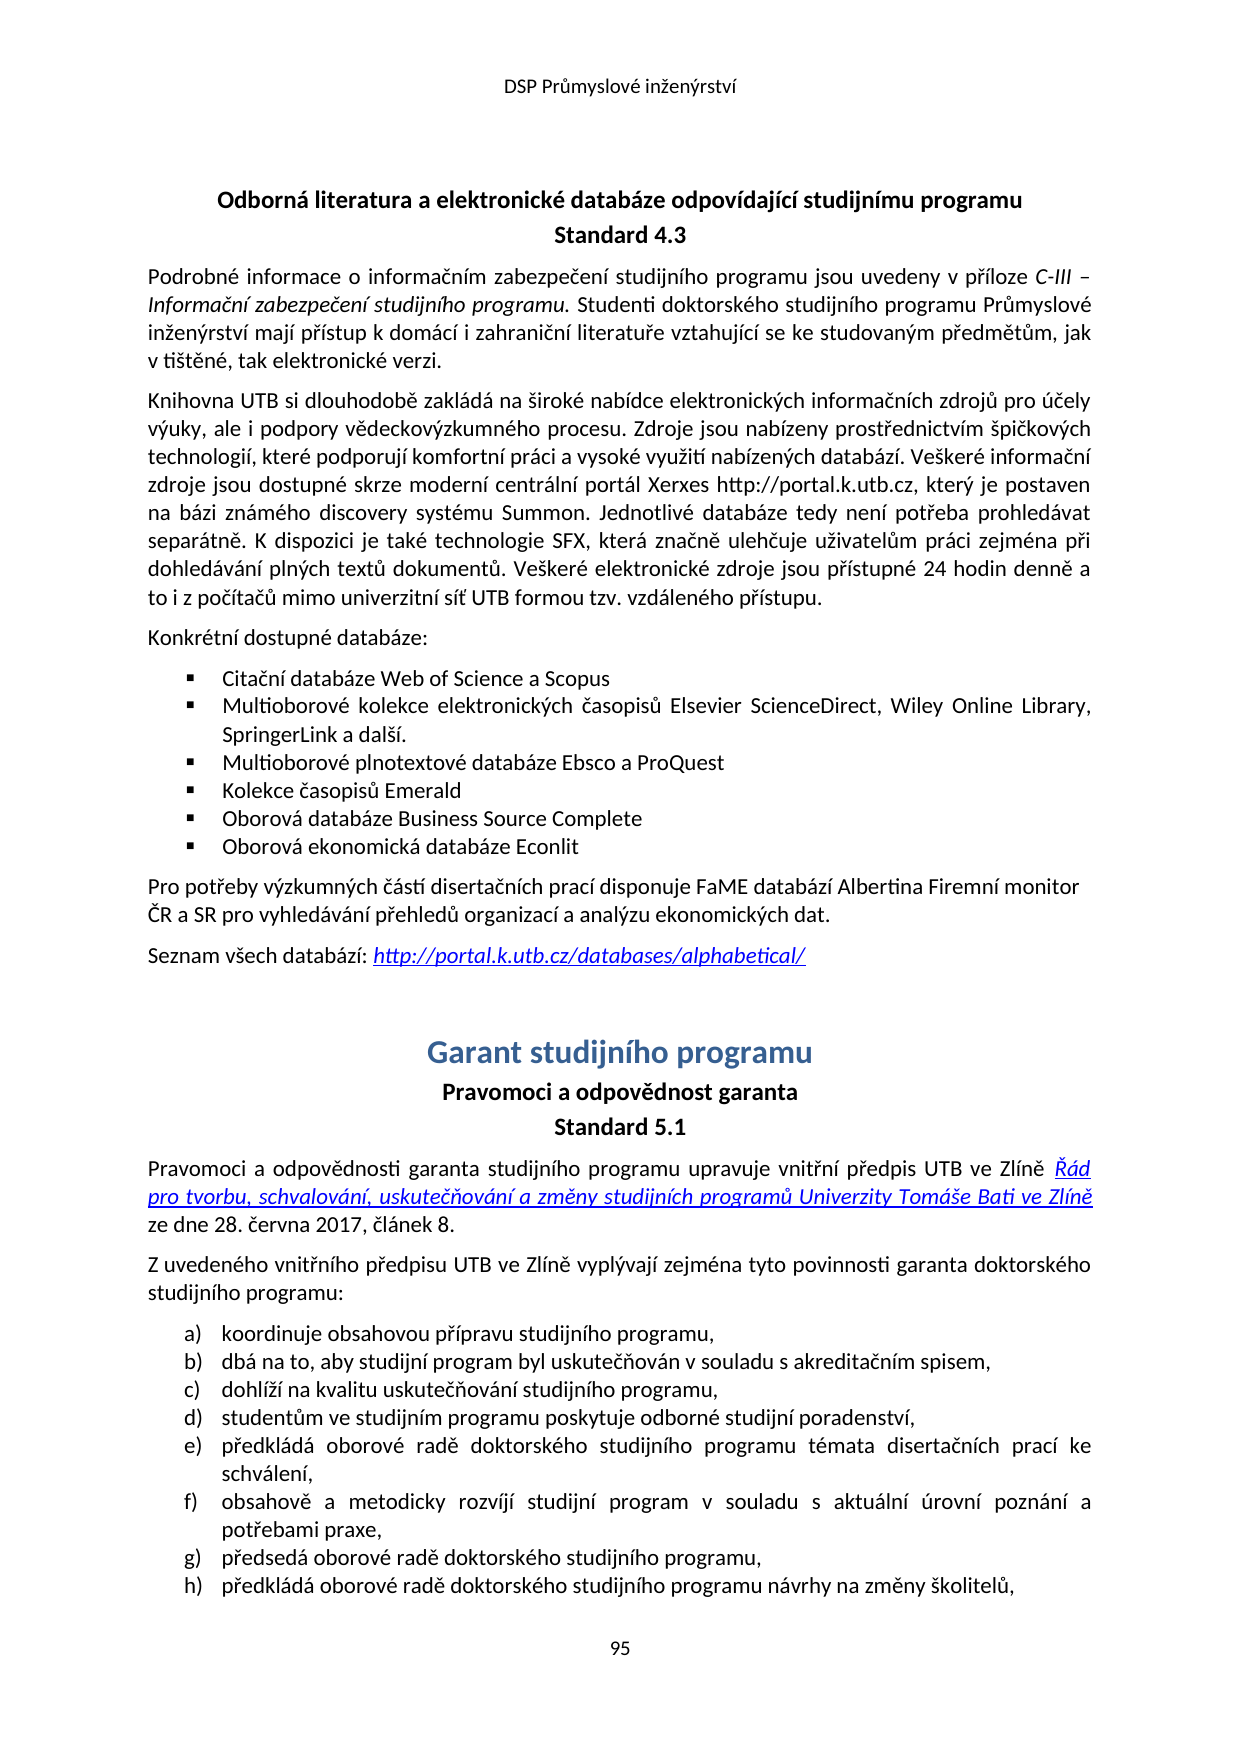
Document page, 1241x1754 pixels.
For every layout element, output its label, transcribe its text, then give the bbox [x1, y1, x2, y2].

list předsedá oborové radě doktorského studijního programu, [184, 1543, 1093, 1571]
list koordinuje obsahovou přípravu studijního programu, [184, 1319, 1093, 1347]
list obsahově a metodicky rozvíjí studijní program v souladu s aktuální úrovní poznání a potřebami praxe, [184, 1487, 1093, 1543]
subtitle Garant studijního programu [148, 1031, 1093, 1072]
text Seznam všech databází: http://portal.k.utb.cz/databases/alphabetical/ [148, 941, 1093, 969]
text Konkrétní dostupné databáze: [148, 623, 1093, 651]
text Pro potřeby výzkumných částí disertačních prací disponuje FaME databází Albertina Firemní monitor ČR a SR pro vyhledávání přehledů organizací a analýzu ekonomických dat. [148, 872, 1093, 928]
text Pravomoci a odpovědnosti garanta studijního programu upravuje vnitřní předpis UTB ve Zlíně Řád pro tvorbu, schvalování, uskutečňování a změny studijních programů Univerzity Tomáše Bati ve Zlíně ze dne 28. června 2017, článek 8. [148, 1154, 1093, 1206]
text Podrobné informace o informačním zabezpečení studijního programu jsou uvedeny v příloze C-III – Informační zabezpečení studijního programu. Studenti doktorského studijního programu Průmyslové inženýrství mají přístup k domácí i zahraniční literatuře vztahující se ke studovaným předmětům, jak v tištěné, tak elektronické verzi. [148, 262, 1093, 374]
subtitle Standard 4.3 [148, 219, 1093, 249]
list předkládá oborové radě doktorského studijního programu návrhy na změny školitelů, [184, 1571, 1093, 1599]
list Kolekce časopisů Emerald [185, 776, 1093, 804]
text Knihovna UTB si dlouhodobě zakládá na široké nabídce elektronických informačních zdrojů pro účely výuky, ale i podpory vědeckovýzkumného procesu. Zdroje jsou nabízeny prostřednictvím špičkových technologií, které podporují komfortní práci a vysoké využití nabízených databází. Veškeré informační zdroje jsou dostupné skrze moderní centrální portál Xerxes http://portal.k.utb.cz, který je postaven na bázi známého discovery systému Summon. Jednotlivé databáze tedy není potřeba prohledávat separátně. K dispozici je také technologie SFX, která značně ulehčuje uživatelům práci zejména při dohledávání plných textů dokumentů. Veškeré elektronické zdroje jsou přístupné 24 hodin denně a to i z počítačů mimo univerzitní síť UTB formou tzv. vzdáleného přístupu. [148, 386, 1093, 611]
list Oborová ekonomická databáze Econlit [185, 832, 1093, 860]
subtitle Pravomoci a odpovědnost garanta [148, 1076, 1093, 1107]
list dbá na to, aby studijní program byl uskutečňován v souladu s akreditačním spisem, [184, 1347, 1093, 1375]
list Multioborové plnotextové databáze Ebsco a ProQuest [185, 748, 1093, 776]
list Oborová databáze Business Source Complete [185, 804, 1093, 832]
list Citační databáze Web of Science a Scopus [185, 664, 1093, 692]
subtitle Standard 5.1 [148, 1111, 1093, 1141]
list Multioborové kolekce elektronických časopisů Elsevier ScienceDirect, Wiley Online Library, SpringerLink a další. [185, 692, 1093, 748]
list dohlíží na kvalitu uskutečňování studijního programu, [184, 1375, 1093, 1403]
subtitle Odborná literatura a elektronické databáze odpovídající studijnímu programu [148, 184, 1093, 215]
text Pravomoci a odpovědnosti garanta studijního programu upravuje vnitřní předpis UTB ve Zlíně Řád pro tvorbu, schvalování, uskutečňování a změny studijních programů Univerzity Tomáše Bati ve Zlíně ze dne 28. června 2017, článek 8. [148, 1208, 1093, 1238]
list studentům ve studijním programu poskytuje odborné studijní poradenství, [184, 1403, 1093, 1431]
list předkládá oborové radě doktorského studijního programu témata disertačních prací ke schválení, [184, 1431, 1093, 1487]
text Z uvedeného vnitřního předpisu UTB ve Zlíně vyplývají zejména tyto povinnosti garanta doktorského studijního programu: [148, 1251, 1093, 1307]
